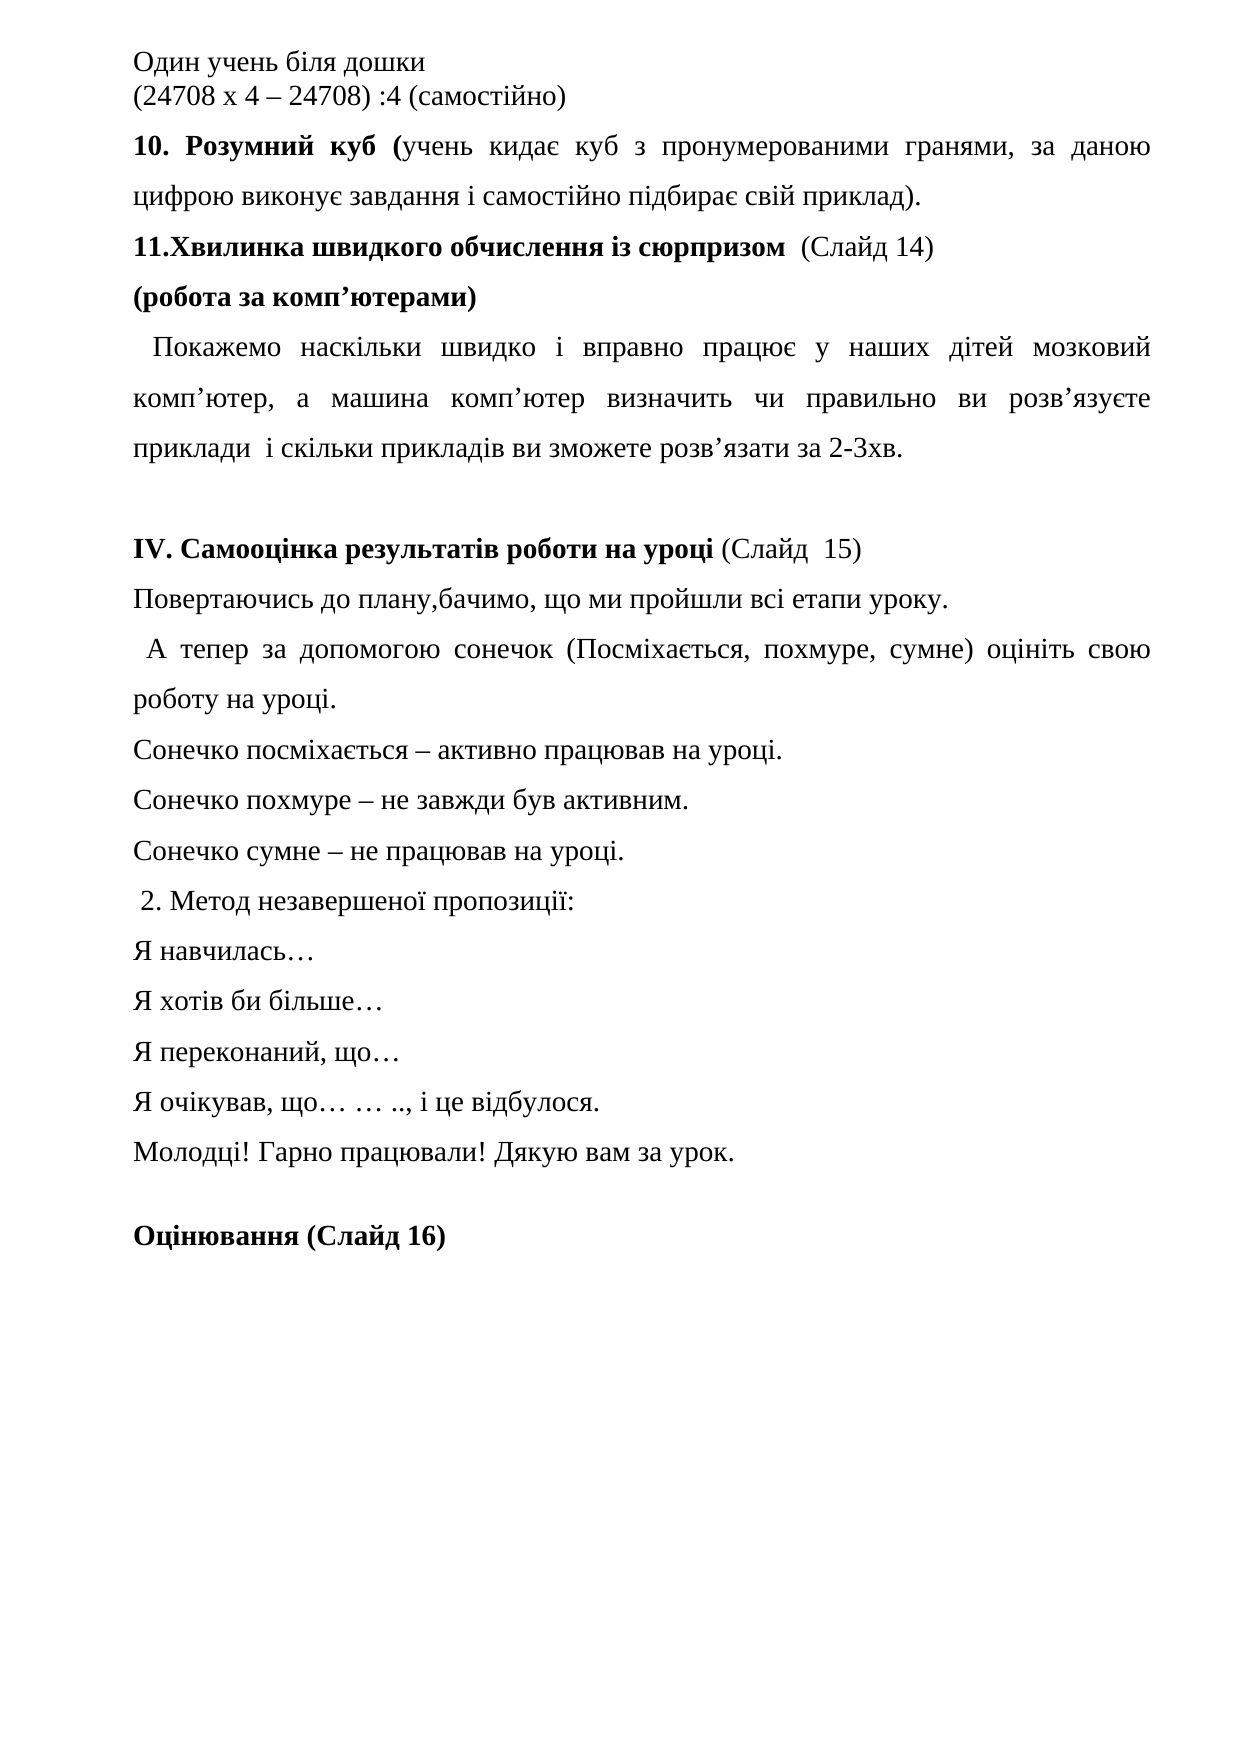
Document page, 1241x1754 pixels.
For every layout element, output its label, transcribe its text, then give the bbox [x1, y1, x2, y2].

text 11.Хвилинка швидкого обчислення із сюрпризом (Слайд 14) [133, 229, 1152, 262]
text Я очікував, що… … .., і це відбулося. [133, 1084, 1152, 1118]
text 10. Розумний куб (учень кидає куб з пронумерованими гранями, за даною цифрою виконує завдання і самостійно підбирає свій приклад). [133, 128, 1152, 212]
text Я навчилась… [133, 933, 1152, 967]
text Оцінювання (Слайд 16) [133, 1218, 1152, 1252]
text Покажемо наскільки швидко і вправно працює у наших дітей мозковий комп’ютер, а машина комп’ютер визначить чи правильно ви розв’язуєте приклади і скільки прикладів ви зможете розв’язати за 2-3хв. [133, 329, 1152, 464]
text Сонечко сумне – не працював на уроці. [133, 833, 1152, 866]
text Повертаючись до плану,бачимо, що ми пройшли всі етапи уроку. [133, 581, 1152, 614]
text (робота за комп’ютерами) [133, 279, 1152, 313]
text А тепер за допомогою сонечок (Посміхається, похмуре, сумне) оцініть свою роботу на уроці. [133, 631, 1152, 715]
text 2. Метод незавершеної пропозиції: [133, 883, 1152, 916]
text Сонечко похмуре – не завжди був активним. [133, 782, 1152, 816]
text ІV. Самооцінка результатів роботи на уроці (Слайд 15) [133, 531, 1152, 564]
text Я переконаний, що… [133, 1034, 1152, 1067]
text Один учень біля дошки [133, 44, 1152, 78]
text Я хотів би більше… [133, 983, 1152, 1017]
text Молодці! Гарно працювали! Дякую вам за урок. [133, 1134, 1152, 1168]
text (24708 х 4 – 24708) :4 (самостійно) [133, 78, 1152, 111]
text Сонечко посміхається – активно працював на уроці. [133, 732, 1152, 766]
